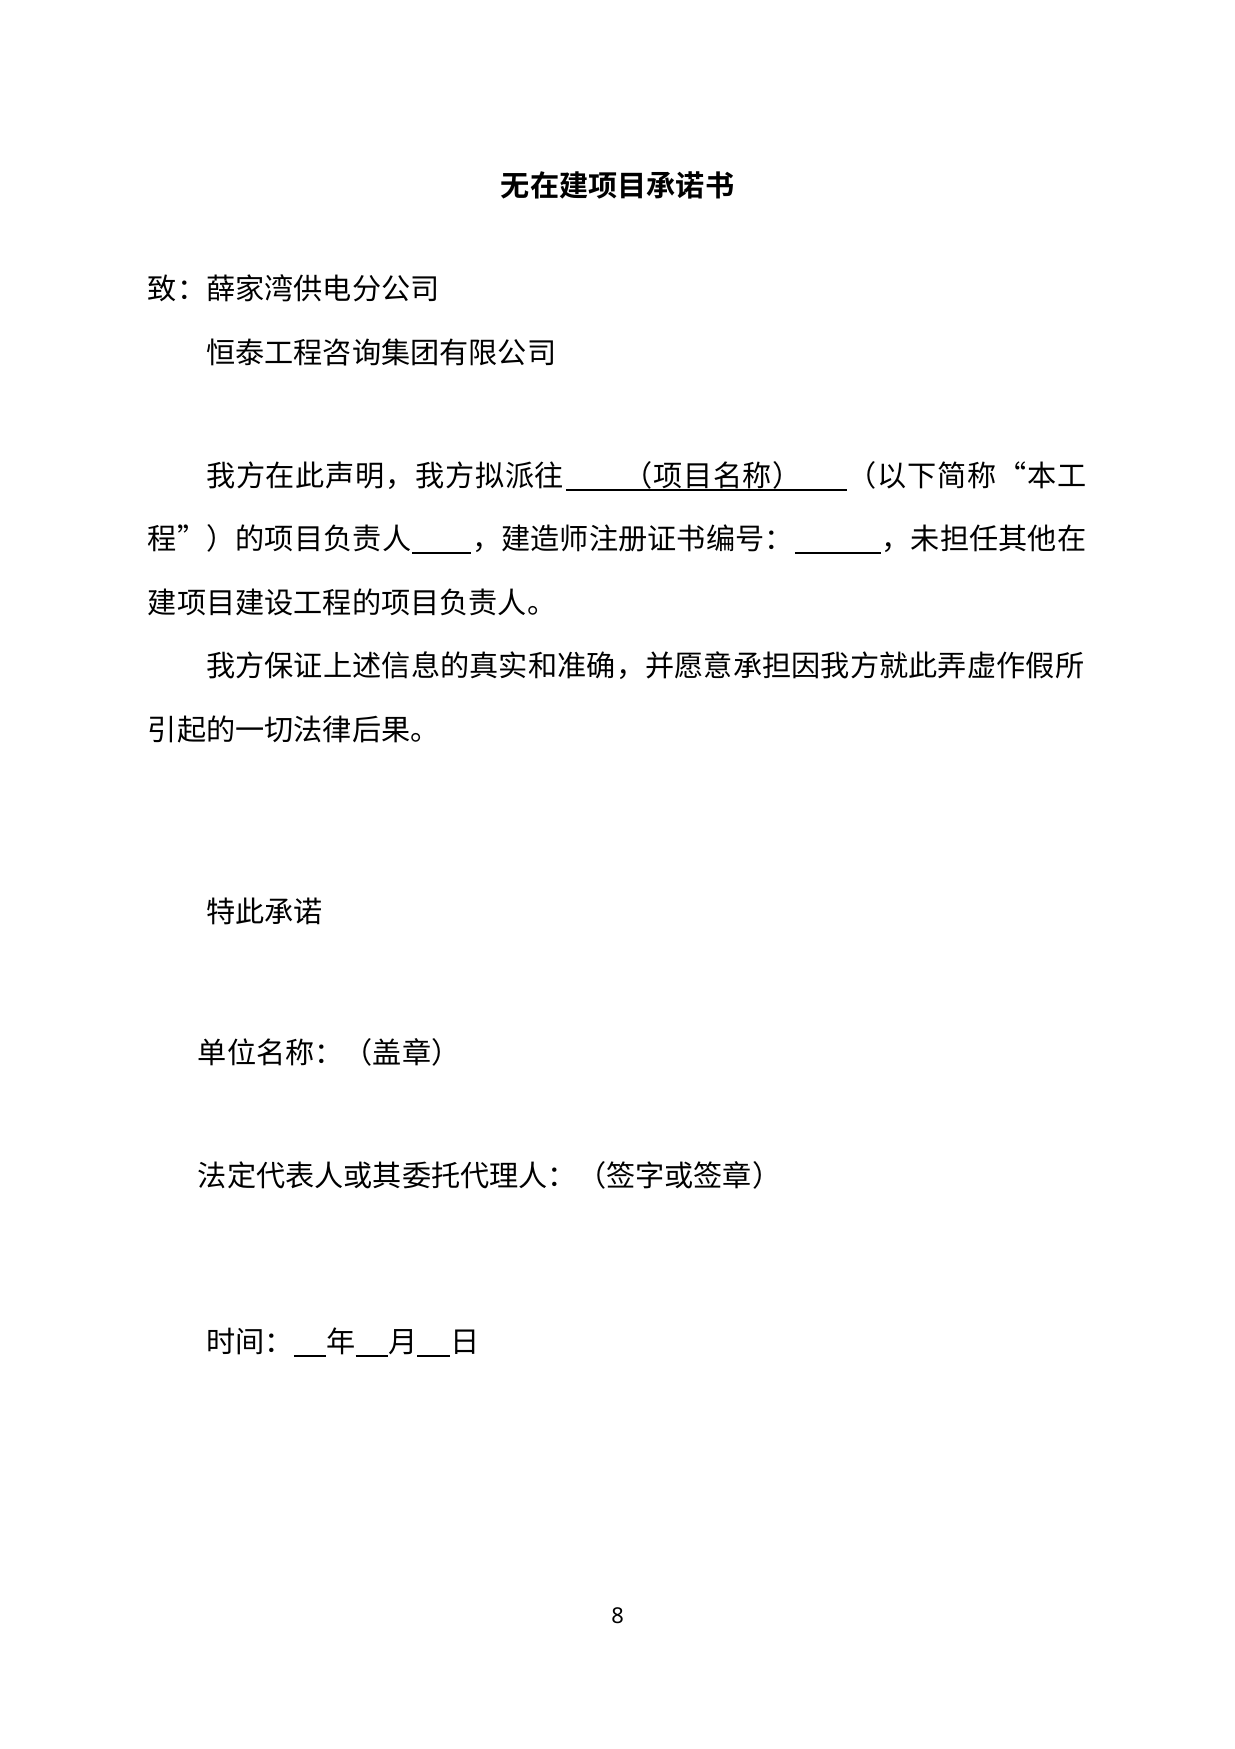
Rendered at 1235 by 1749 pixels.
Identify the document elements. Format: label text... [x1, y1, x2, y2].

text 特此承诺 [148, 888, 1087, 931]
text 我方在此声明，我方拟派往 （项目名称） （以下简称“本工程”）的项目负责人 ，建造师注册证书编号： ，未担任其他在建项目建设工程的项目负责人。 [148, 452, 1087, 621]
text 我方保证上述信息的真实和准确，并愿意承担因我方就此弄虚作假所引起的一切法律后果。 [148, 643, 1087, 748]
text 无在建项目承诺书 [148, 162, 1087, 205]
text 致：薛家湾供电分公司 [148, 266, 1087, 308]
text 恒泰工程咨询集团有限公司 [148, 329, 1087, 372]
text 法定代表人或其委托代理人：（签字或签章） [148, 1153, 1087, 1195]
text 时间： 年 月 日 [148, 1318, 1087, 1361]
text 单位名称：（盖章） [148, 1030, 1087, 1072]
